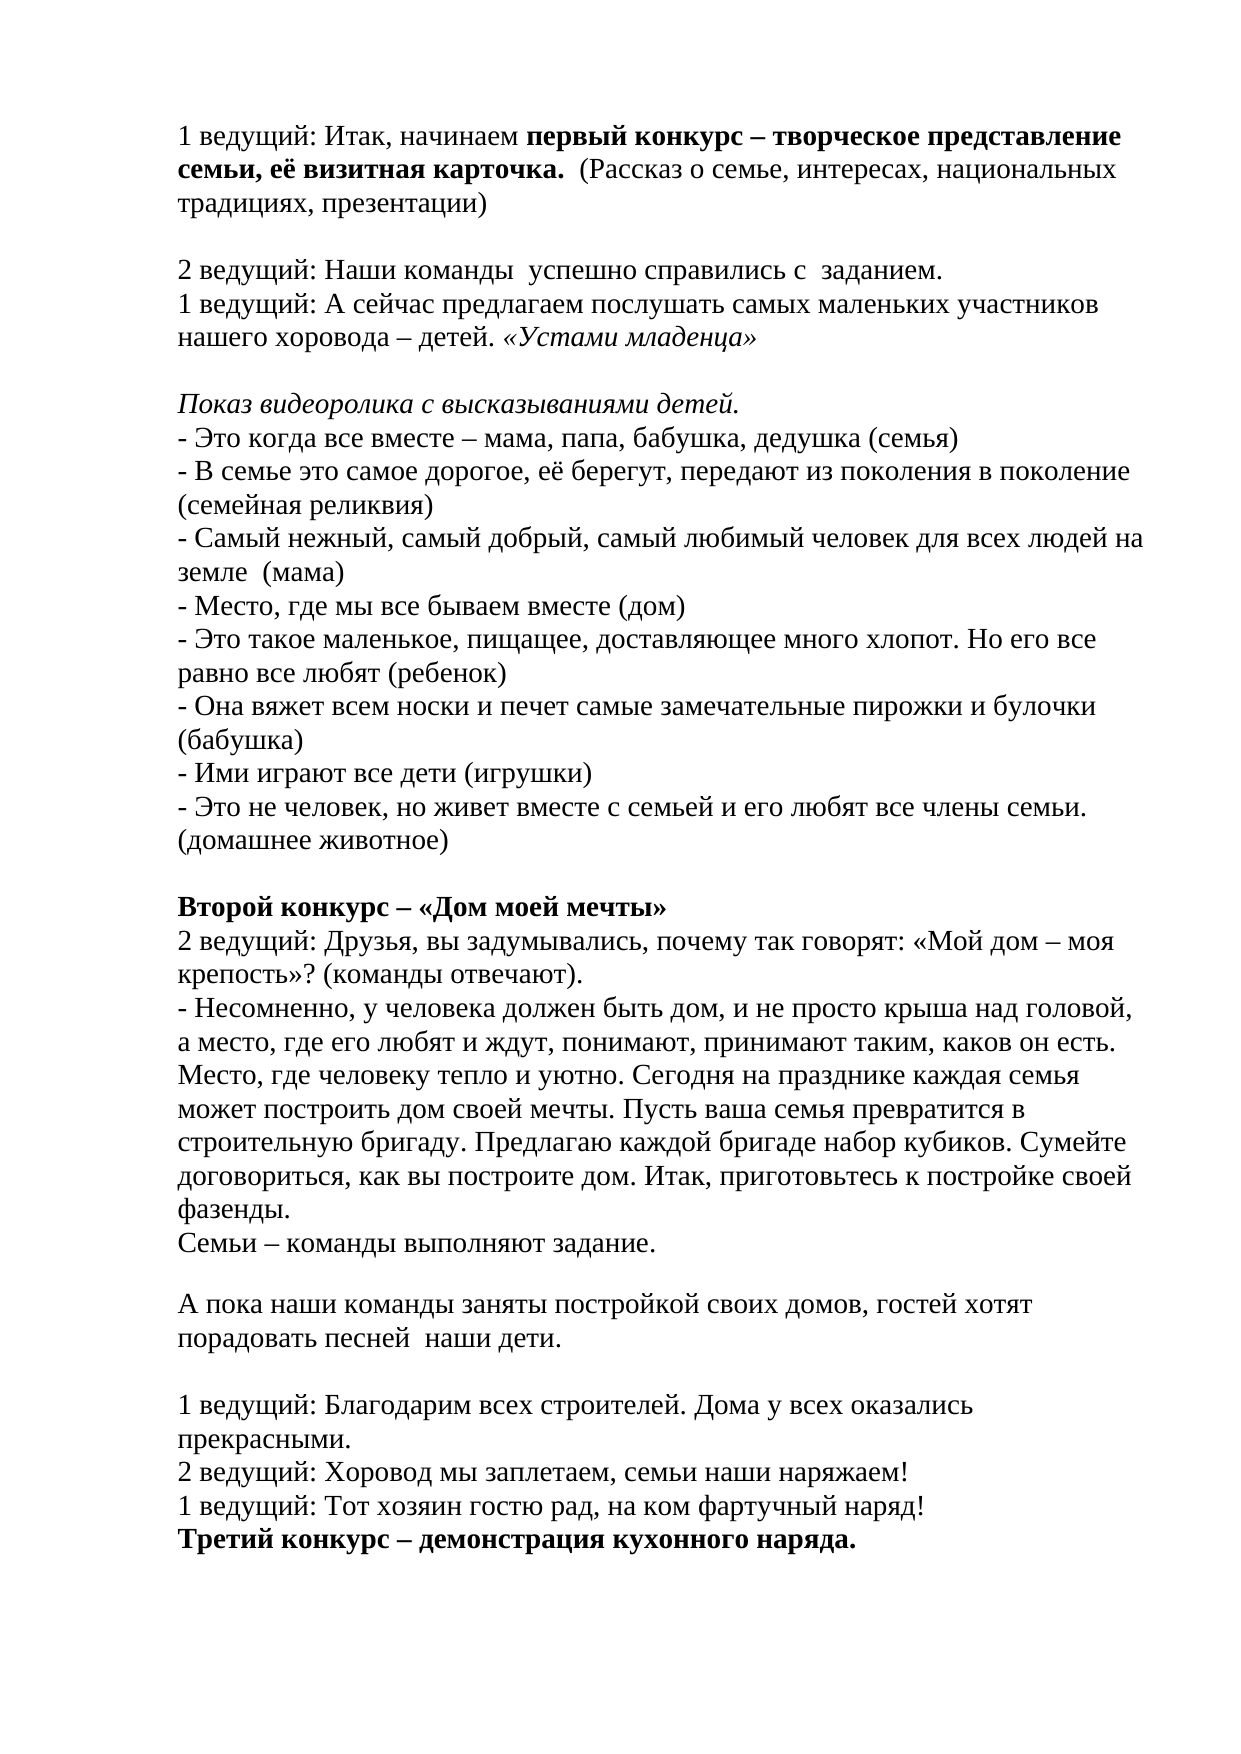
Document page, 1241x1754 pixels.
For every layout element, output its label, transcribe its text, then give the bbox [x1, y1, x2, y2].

text - Это не человек, но живет вместе с семьей и его любят все члены семьи. (домашнее животное) [177, 789, 1152, 856]
text 2 ведущий: Друзья, вы задумывались, почему так говорят: «Мой дом – моя крепость»? (команды отвечают). [177, 923, 1152, 990]
text - Место, где мы все бываем вместе (дом) [177, 588, 1152, 621]
text - Несомненно, у человека должен быть дом, и не просто крыша над головой, а место, где его любят и ждут, понимают, принимают таким, каков он есть. Место, где человеку тепло и уютно. Сегодня на празднике каждая семья может построить дом своей мечты. Пусть ваша семья превратится в строительную бригаду. Предлагаю каждой бригаде набор кубиков. Сумейте договориться, как вы построите дом. Итак, приготовьтесь к постройке своей фазенды. [177, 990, 1152, 1225]
text 1 ведущий: Итак, начинаем первый конкурс – творческое представление семьи, её визитная карточка. (Рассказ о семье, интересах, национальных традициях, презентации) [177, 118, 1152, 219]
text - Она вяжет всем носки и печет самые замечательные пирожки и булочки (бабушка) [177, 688, 1152, 755]
text 2 ведущий: Хоровод мы заплетаем, семьи наши наряжаем! [177, 1454, 1152, 1488]
text 1 ведущий: Благодарим всех строителей. Дома у всех оказались прекрасными. [177, 1387, 1152, 1454]
text А пока наши команды заняты постройкой своих домов, гостей хотят порадовать песней наши дети. [177, 1287, 1152, 1354]
text 1 ведущий: А сейчас предлагаем послушать самых маленьких участников нашего хоровода – детей. «Устами младенца» [177, 286, 1152, 353]
text Второй конкурс – «Дом моей мечты» [177, 889, 1152, 923]
text Показ видеоролика с высказываниями детей. [177, 386, 1152, 420]
text Семьи – команды выполняют задание. [177, 1225, 1152, 1258]
text 2 ведущий: Наши команды успешно справились с заданием. [177, 252, 1152, 286]
text - Это когда все вместе – мама, папа, бабушка, дедушка (семья) [177, 420, 1152, 453]
text Третий конкурс – демонстрация кухонного наряда. [177, 1521, 1152, 1555]
text 1 ведущий: Тот хозяин гостю рад, на ком фартучный наряд! [177, 1488, 1152, 1521]
text - Самый нежный, самый добрый, самый любимый человек для всех людей на земле (мама) [177, 521, 1152, 588]
text - В семье это самое дорогое, её берегут, передают из поколения в поколение (семейная реликвия) [177, 453, 1152, 521]
text - Это такое маленькое, пищащее, доставляющее много хлопот. Но его все равно все любят (ребенок) [177, 621, 1152, 688]
text - Ими играют все дети (игрушки) [177, 755, 1152, 789]
